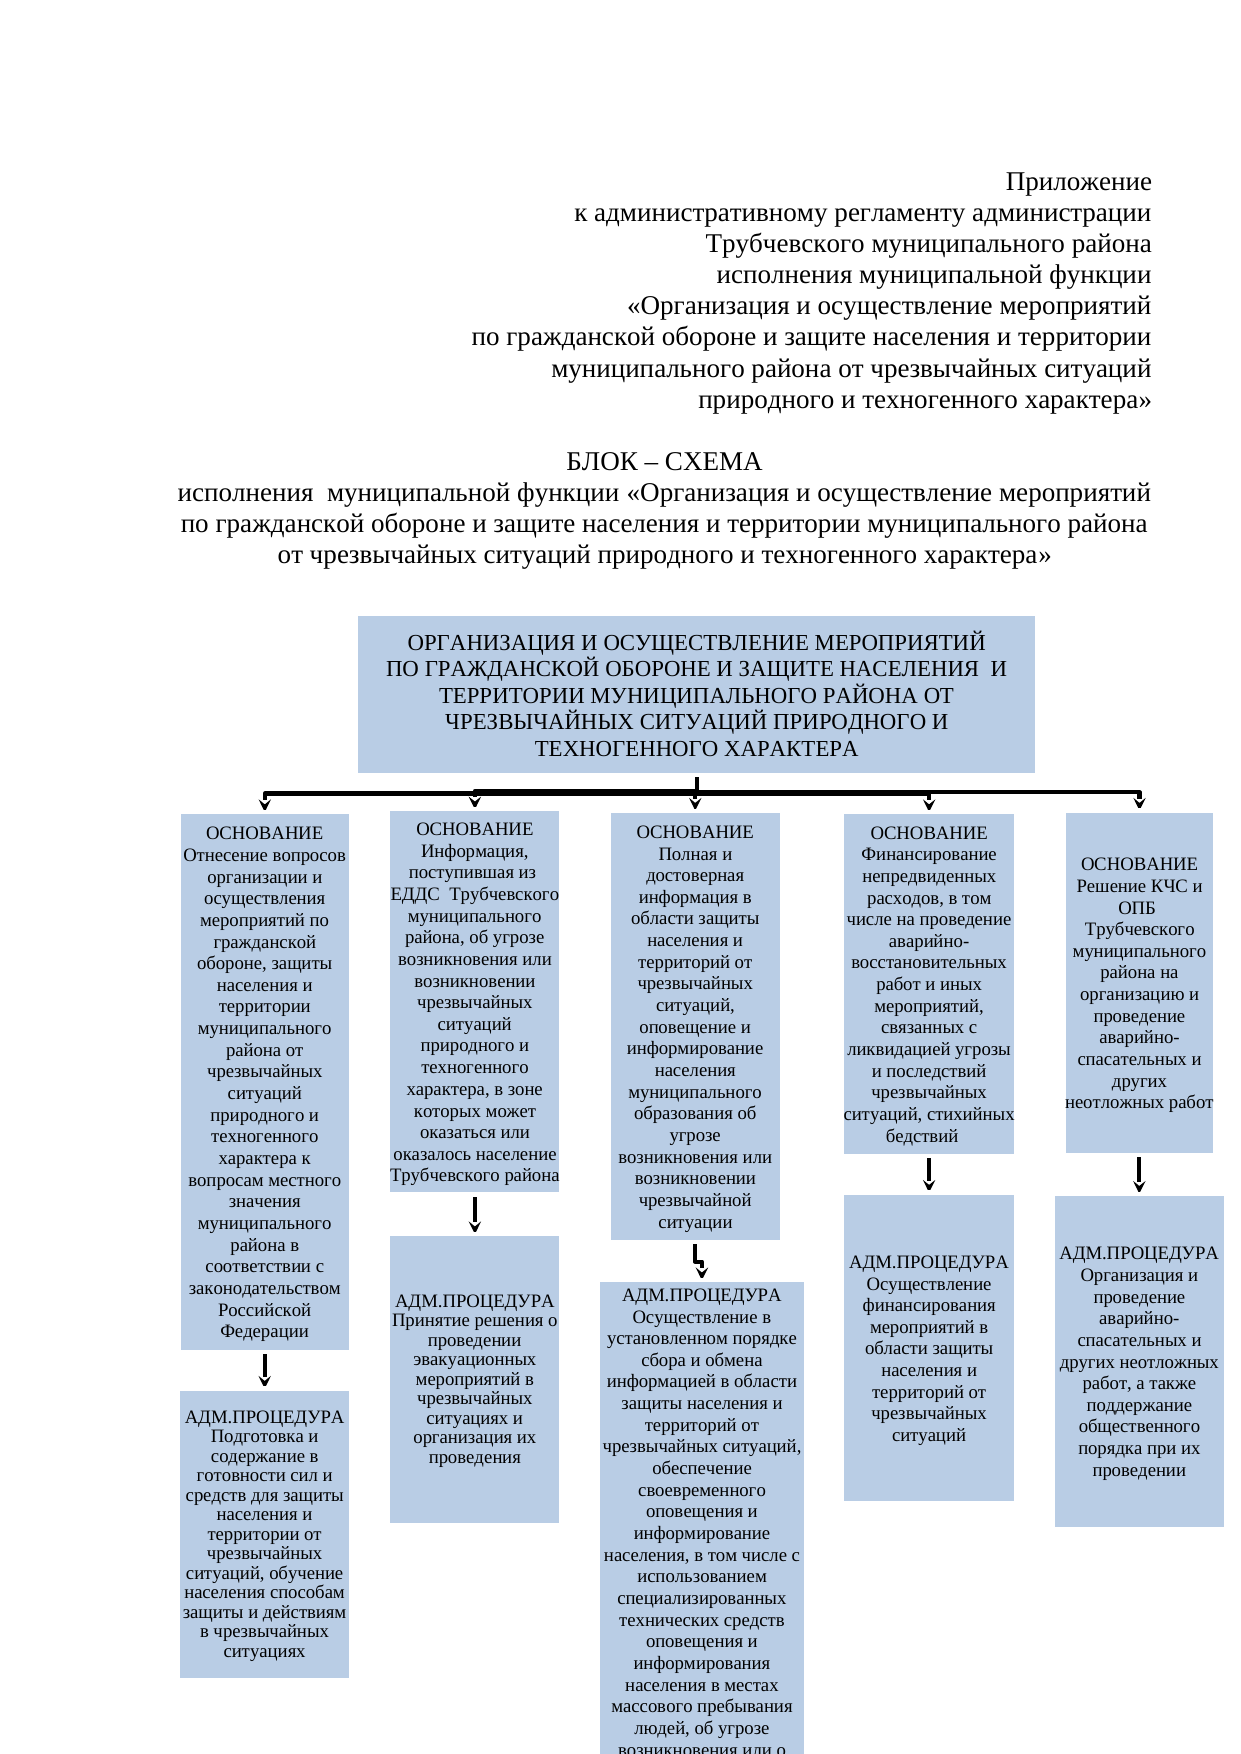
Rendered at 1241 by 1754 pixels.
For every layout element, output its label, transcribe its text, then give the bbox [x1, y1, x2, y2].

text исполнения муниципальной функции [177, 258, 1152, 289]
text к административному регламенту администрации [177, 196, 1152, 227]
text по гражданской обороне и защите населения и территории [177, 321, 1152, 352]
text Трубчевского муниципального района [177, 227, 1152, 258]
text по гражданской обороне и защите населения и территории муниципального района от чрезвычайных ситуаций природного и техногенного характера» [177, 507, 1152, 570]
text природного и техногенного характера» [177, 383, 1152, 414]
text БЛОК – СХЕМА [177, 445, 1152, 476]
text исполнения муниципальной функции «Организация и осуществление мероприятий [177, 476, 1152, 507]
text Приложение [177, 165, 1152, 196]
text муниципального района от чрезвычайных ситуаций [177, 352, 1152, 383]
text «Организация и осуществление мероприятий [177, 289, 1152, 321]
